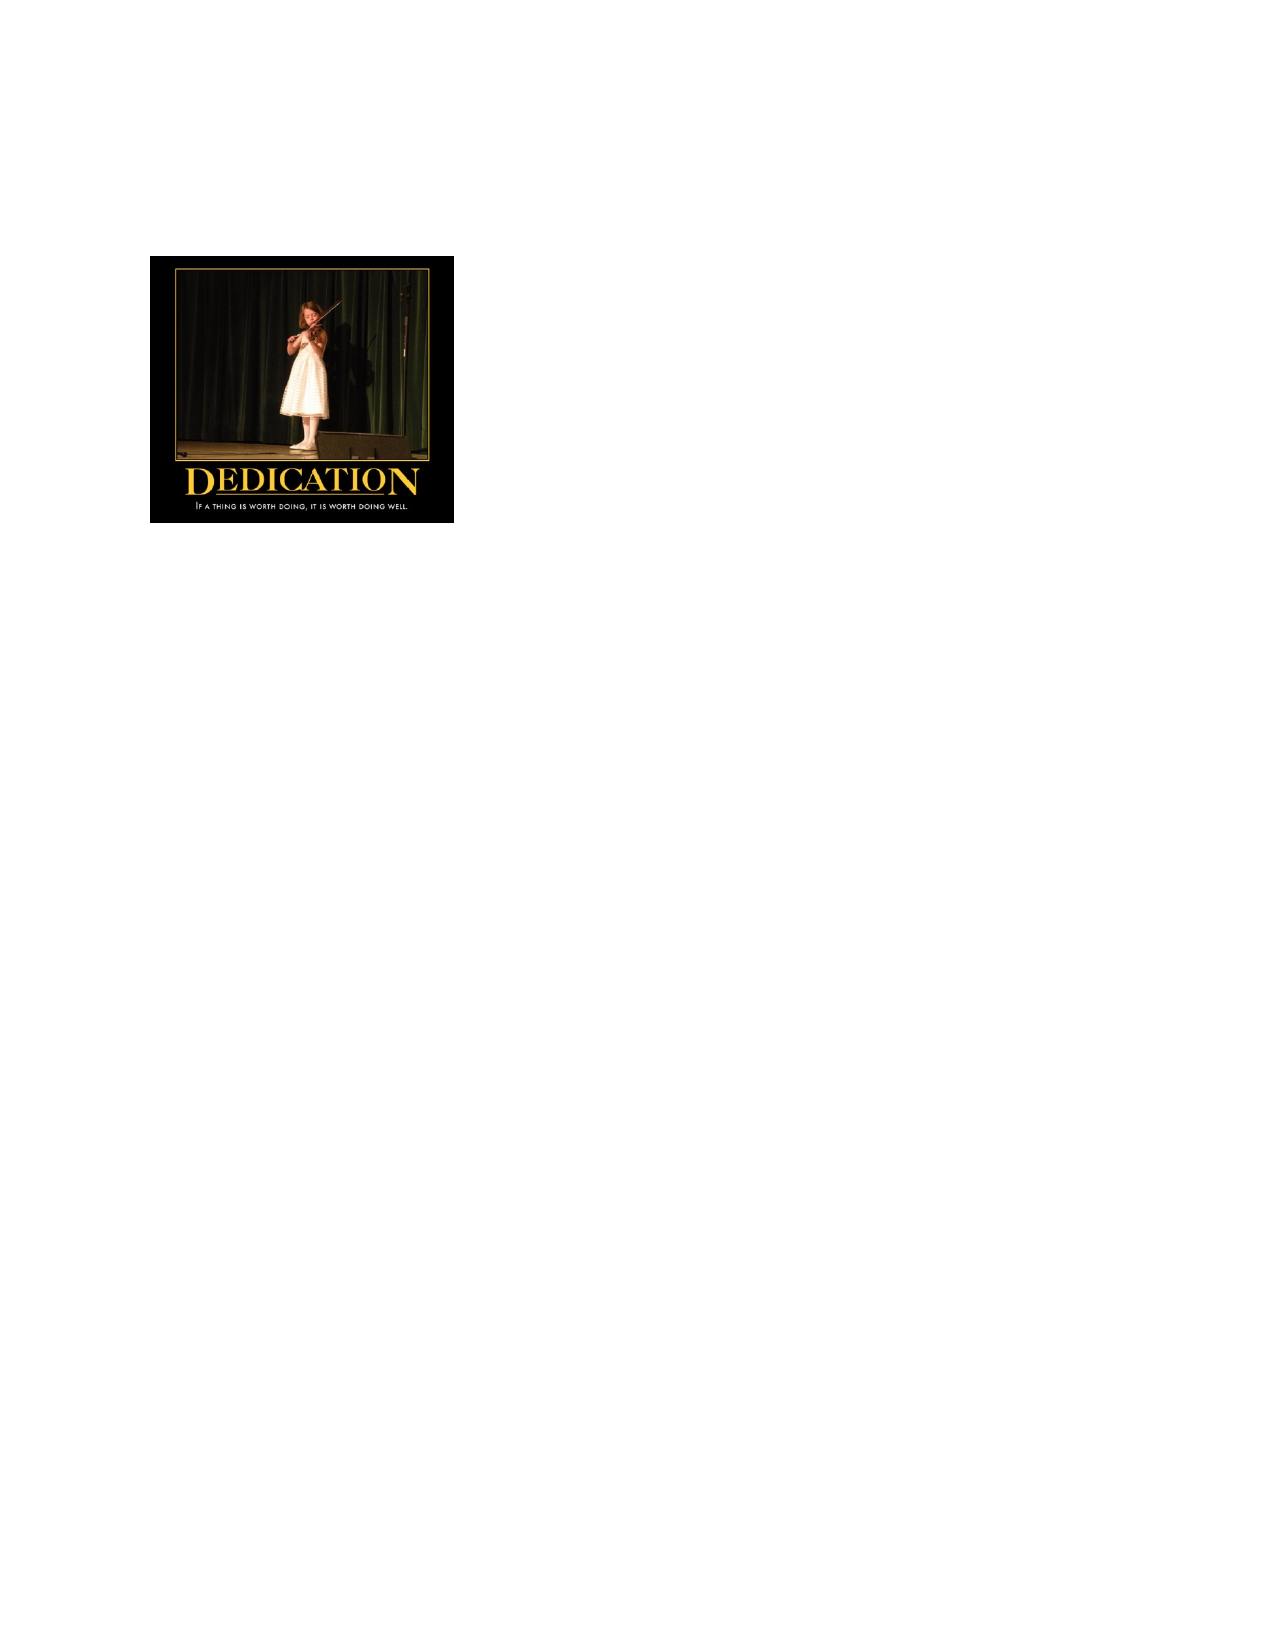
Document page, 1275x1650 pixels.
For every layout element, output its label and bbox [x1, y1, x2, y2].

picture [150, 256, 454, 523]
